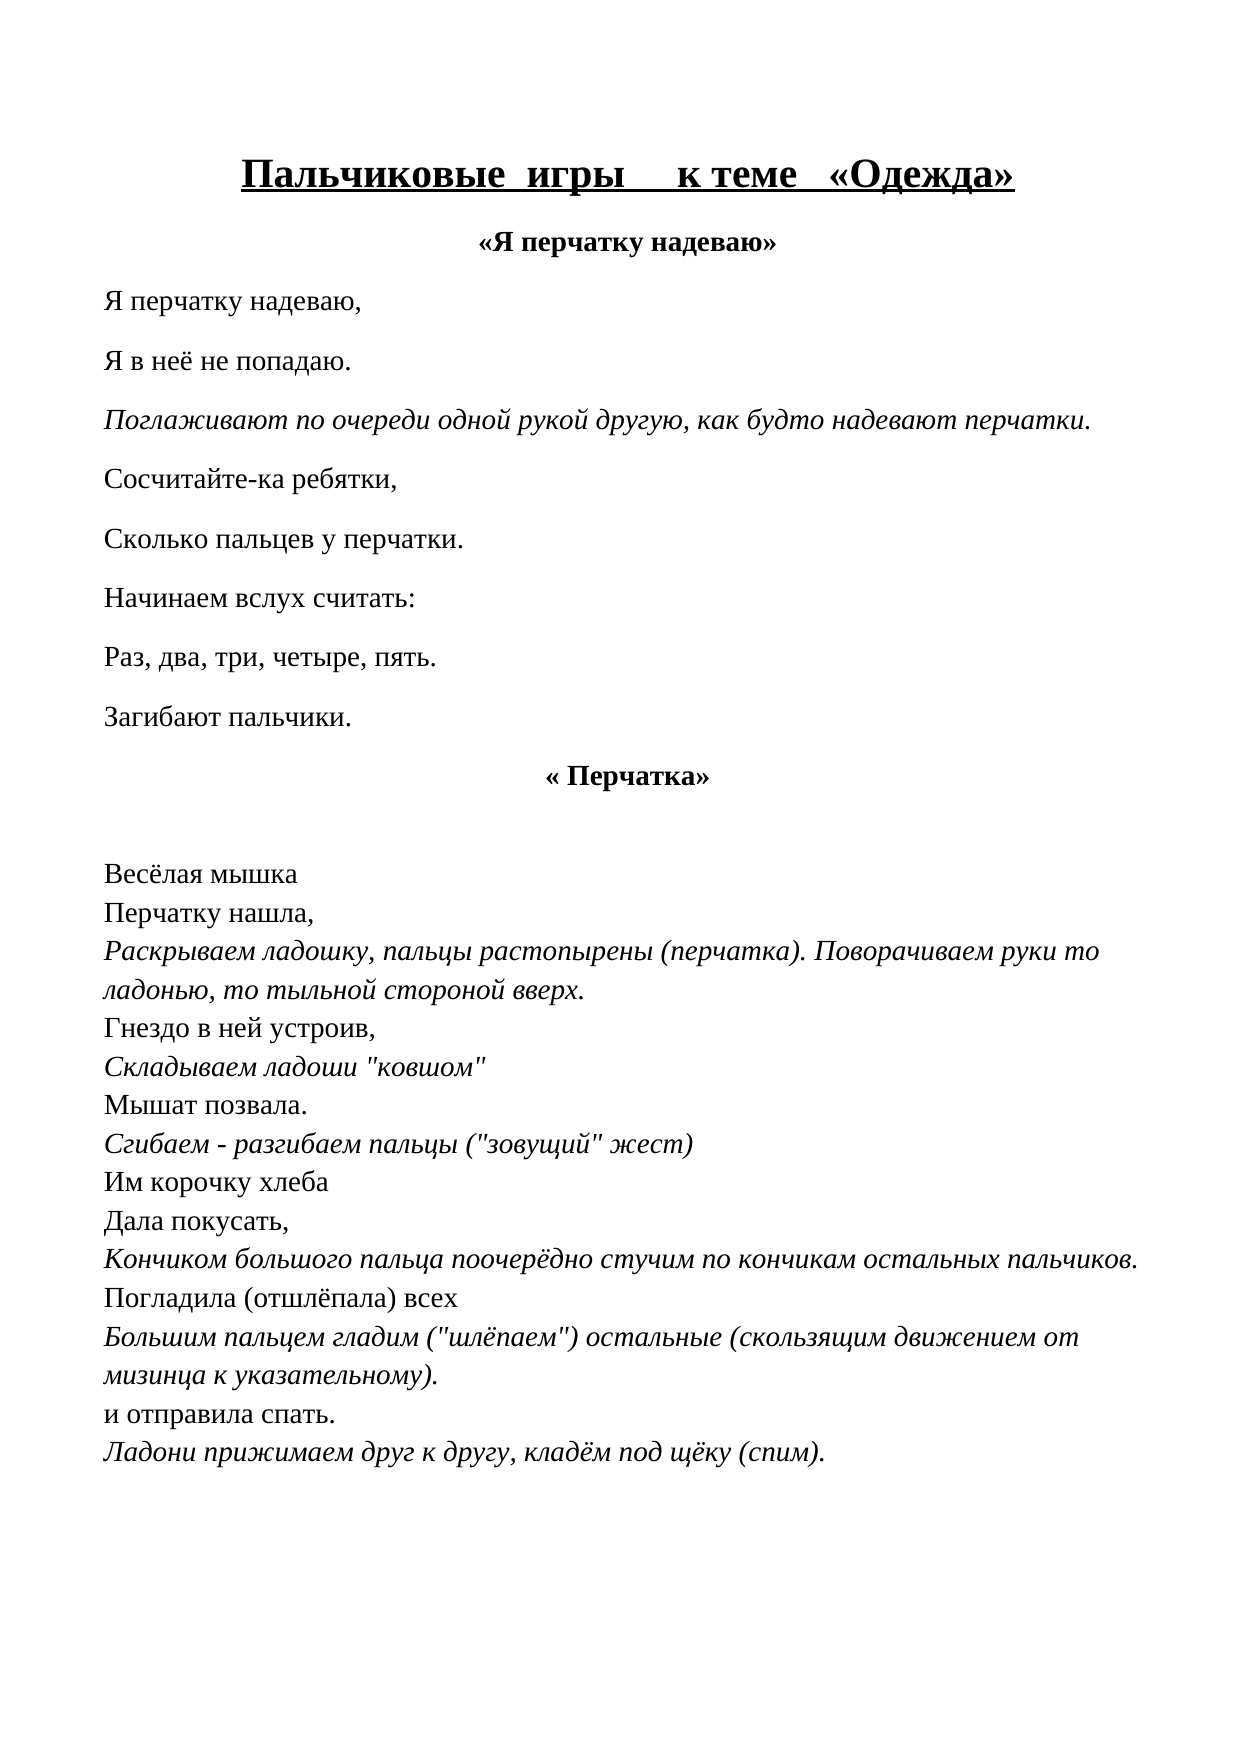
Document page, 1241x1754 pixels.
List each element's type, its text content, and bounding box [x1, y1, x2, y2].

text Загибают пальчики. [103, 699, 1152, 732]
text Начинаем вслух считать: [103, 580, 1152, 614]
text Раз, два, три, четыре, пять. [103, 639, 1152, 673]
text Сосчитайте-ка ребятки, [103, 461, 1152, 495]
text « Перчатка» [103, 758, 1152, 792]
text Сколько пальцев у перчатки. [103, 521, 1152, 554]
text «Я перчатку надеваю» [103, 224, 1152, 257]
text Пальчиковые игры к теме «Одежда» [103, 148, 1152, 196]
text Поглаживают по очереди одной рукой другую, как будто надевают перчатки. [103, 402, 1152, 436]
text Я перчатку надеваю, [103, 283, 1152, 317]
text Весёлая мышка Перчатку нашла, Раскрываем ладошку, пальцы растопырены (перчатка). Поворачиваем руки то ладонью, то тыльной стороной вверх. Гнездо в ней устроив, Складываем ладоши "ковшом" Мышат позвала. Сгибаем - разгибаем пальцы ("зовущий" жест) Им корочку хлеба Дала покусать, Кончиком большого пальца поочерёдно стучим по кончикам остальных пальчиков. Погладила (отшлёпала) всех Большим пальцем гладим ("шлёпаем") остальные (скользящим движением от мизинца к указательному). и отправила спать. Ладони прижимаем друг к другу, кладём под щёку (спим). [103, 818, 1152, 1539]
text Я в неё не попадаю. [103, 343, 1152, 376]
